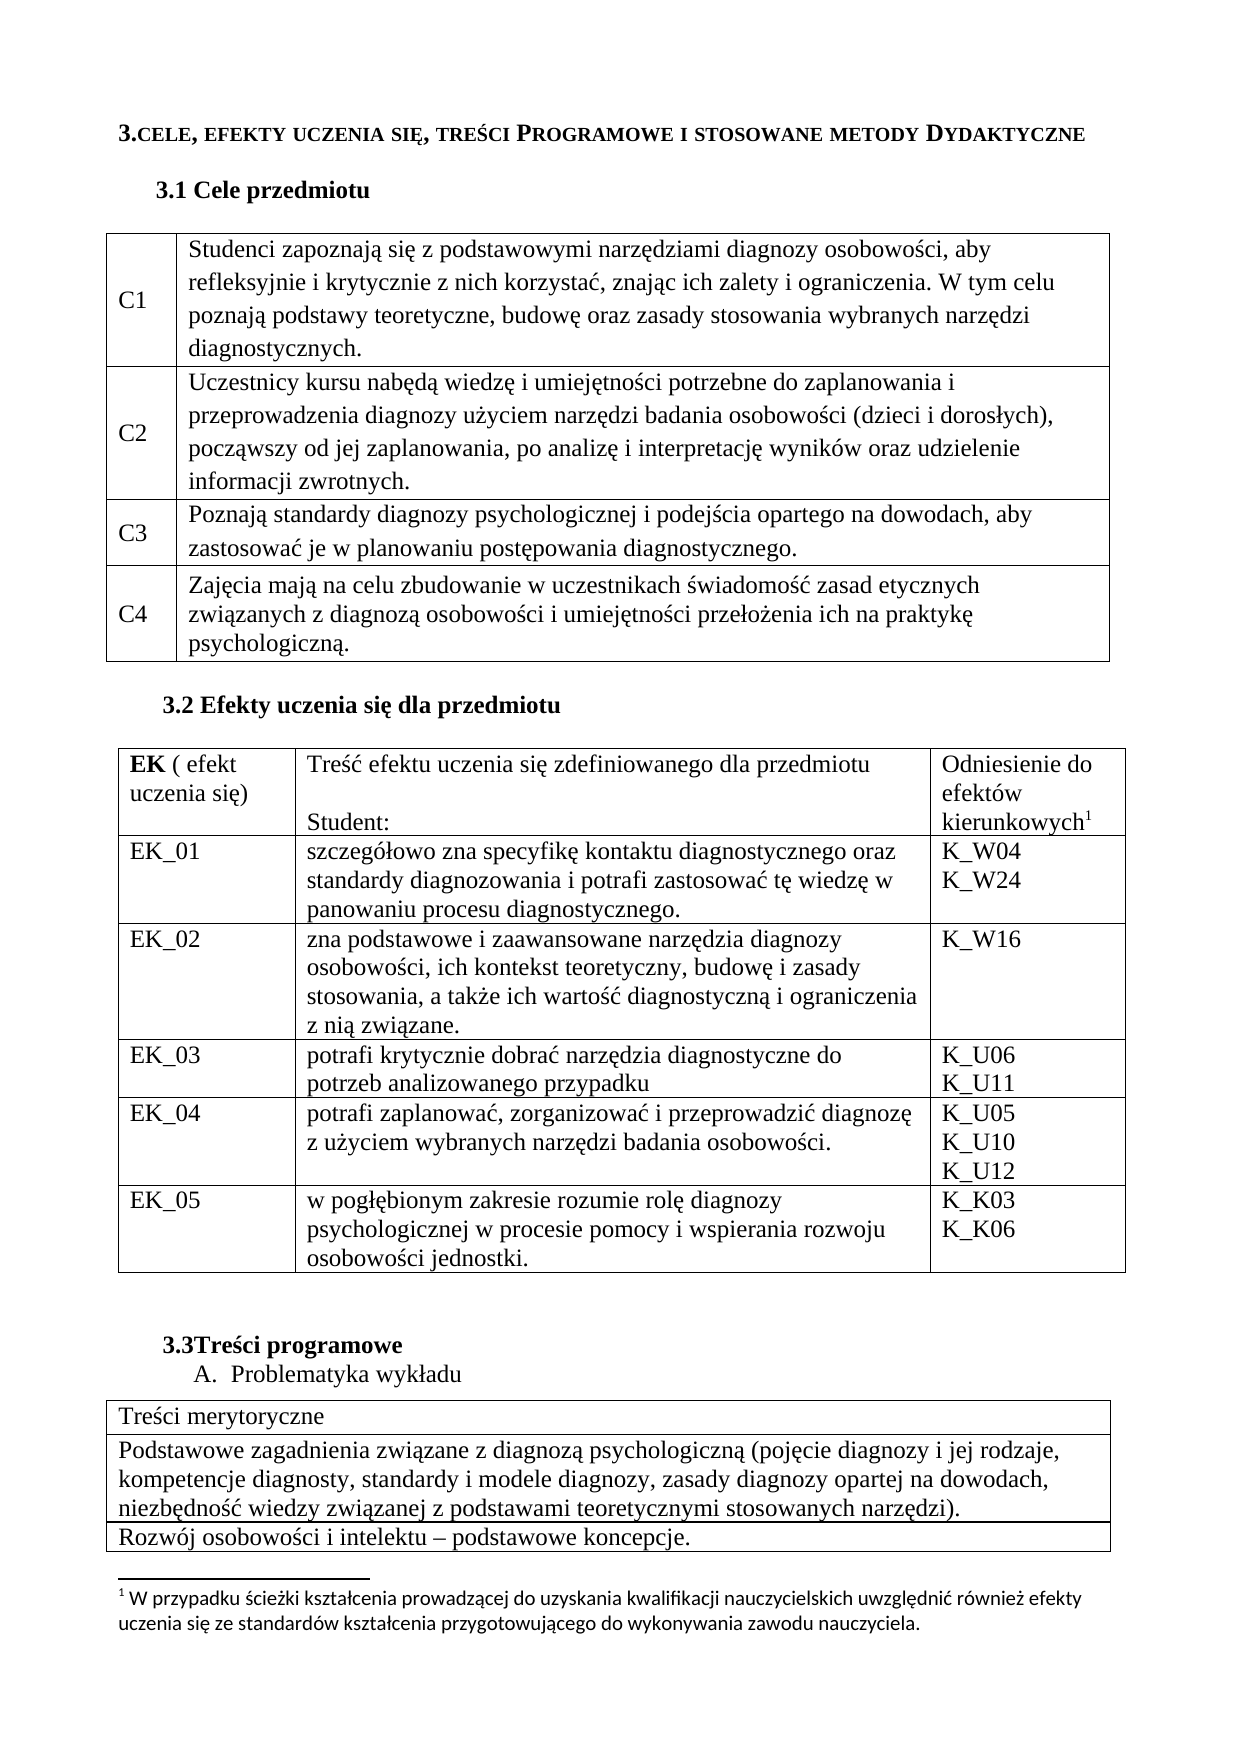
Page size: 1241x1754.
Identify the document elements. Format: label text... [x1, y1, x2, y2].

table_cell C4 [107, 566, 176, 661]
list 3.3Treści programowe [162, 1330, 1122, 1359]
table_header EK ( efekt uczenia się) [119, 749, 295, 835]
table_cell K_U06 K_U11 [931, 1040, 1125, 1097]
table_cell Poznają standardy diagnozy psychologicznej i podejścia opartego na dowodach, aby zastosować je w planowaniu postępowania diagnostycznego. [177, 500, 1109, 565]
table_cell EK_02 [119, 924, 295, 1039]
table_header C1 [107, 234, 176, 366]
table_cell K_K03 K_K06 [931, 1186, 1125, 1272]
table_cell C2 [107, 367, 176, 498]
table_cell szczegółowo zna specyfikę kontaktu diagnostycznego oraz standardy diagnozowania i potrafi zastosować tę wiedzę w panowaniu procesu diagnostycznego. [296, 836, 930, 923]
table_cell potrafi zaplanować, zorganizować i przeprowadzić diagnozę z użyciem wybranych narzędzi badania osobowości. [296, 1098, 930, 1184]
table_cell EK_05 [119, 1186, 295, 1272]
table_cell K_W04 K_W24 [931, 836, 1125, 923]
table_cell Uczestnicy kursu nabędą wiedzę i umiejętności potrzebne do zaplanowania i przeprowadzenia diagnozy użyciem narzędzi badania osobowości (dzieci i dorosłych), począwszy od jej zaplanowania, po analizę i interpretację wyników oraz udzielenie informacji zwrotnych. [177, 367, 1109, 498]
table_cell w pogłębionym zakresie rozumie rolę diagnozy psychologicznej w procesie pomocy i wspierania rozwoju osobowości jednostki. [296, 1186, 930, 1272]
text 3.cele, efekty uczenia się, treści Programowe i stosowane metody Dydaktyczne [118, 118, 1122, 147]
list Problematyka wykładu [193, 1359, 1122, 1388]
text 3.2 Efekty uczenia się dla przedmiotu [162, 691, 1122, 719]
table_cell Zajęcia mają na celu zbudowanie w uczestnikach świadomość zasad etycznych związanych z diagnozą osobowości i umiejętności przełożenia ich na praktykę psychologiczną. [177, 566, 1109, 661]
table_cell zna podstawowe i zaawansowane narzędzia diagnozy osobowości, ich kontekst teoretyczny, budowę i zasady stosowania, a także ich wartość diagnostyczną i ograniczenia z nią związane. [296, 924, 930, 1039]
table_cell Podstawowe zagadnienia związane z diagnozą psychologiczną (pojęcie diagnozy i jej rodzaje, kompetencje diagnosty, standardy i modele diagnozy, zasady diagnozy opartej na dowodach, niezbędność wiedzy związanej z podstawami teoretycznymi stosowanych narzędzi). [107, 1435, 1110, 1521]
table_cell potrafi krytycznie dobrać narzędzia diagnostyczne do potrzeb analizowanego przypadku [296, 1040, 930, 1097]
table_cell C3 [107, 500, 176, 565]
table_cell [107, 1523, 1110, 1551]
text 3.1 Cele przedmiotu [156, 176, 1122, 204]
table_cell EK_01 [119, 836, 295, 923]
table_header Odniesienie do efektów kierunkowych [931, 749, 1125, 835]
table_cell EK_04 [119, 1098, 295, 1184]
table_cell K_U05 K_U10 K_U12 [931, 1098, 1125, 1184]
table_cell EK_03 [119, 1040, 295, 1097]
table_header Studenci zapoznają się z podstawowymi narzędziami diagnozy osobowości, aby refleksyjnie i krytycznie z nich korzystać, znając ich zalety i ograniczenia. W tym celu poznają podstawy teoretyczne, budowę oraz zasady stosowania wybranych narzędzi diagnostycznych. [177, 234, 1109, 366]
table_header Treści merytoryczne [107, 1401, 1110, 1434]
table_header Treść efektu uczenia się zdefiniowanego dla przedmiotu Student: [296, 749, 930, 835]
table_cell K_W16 [931, 924, 1125, 1039]
